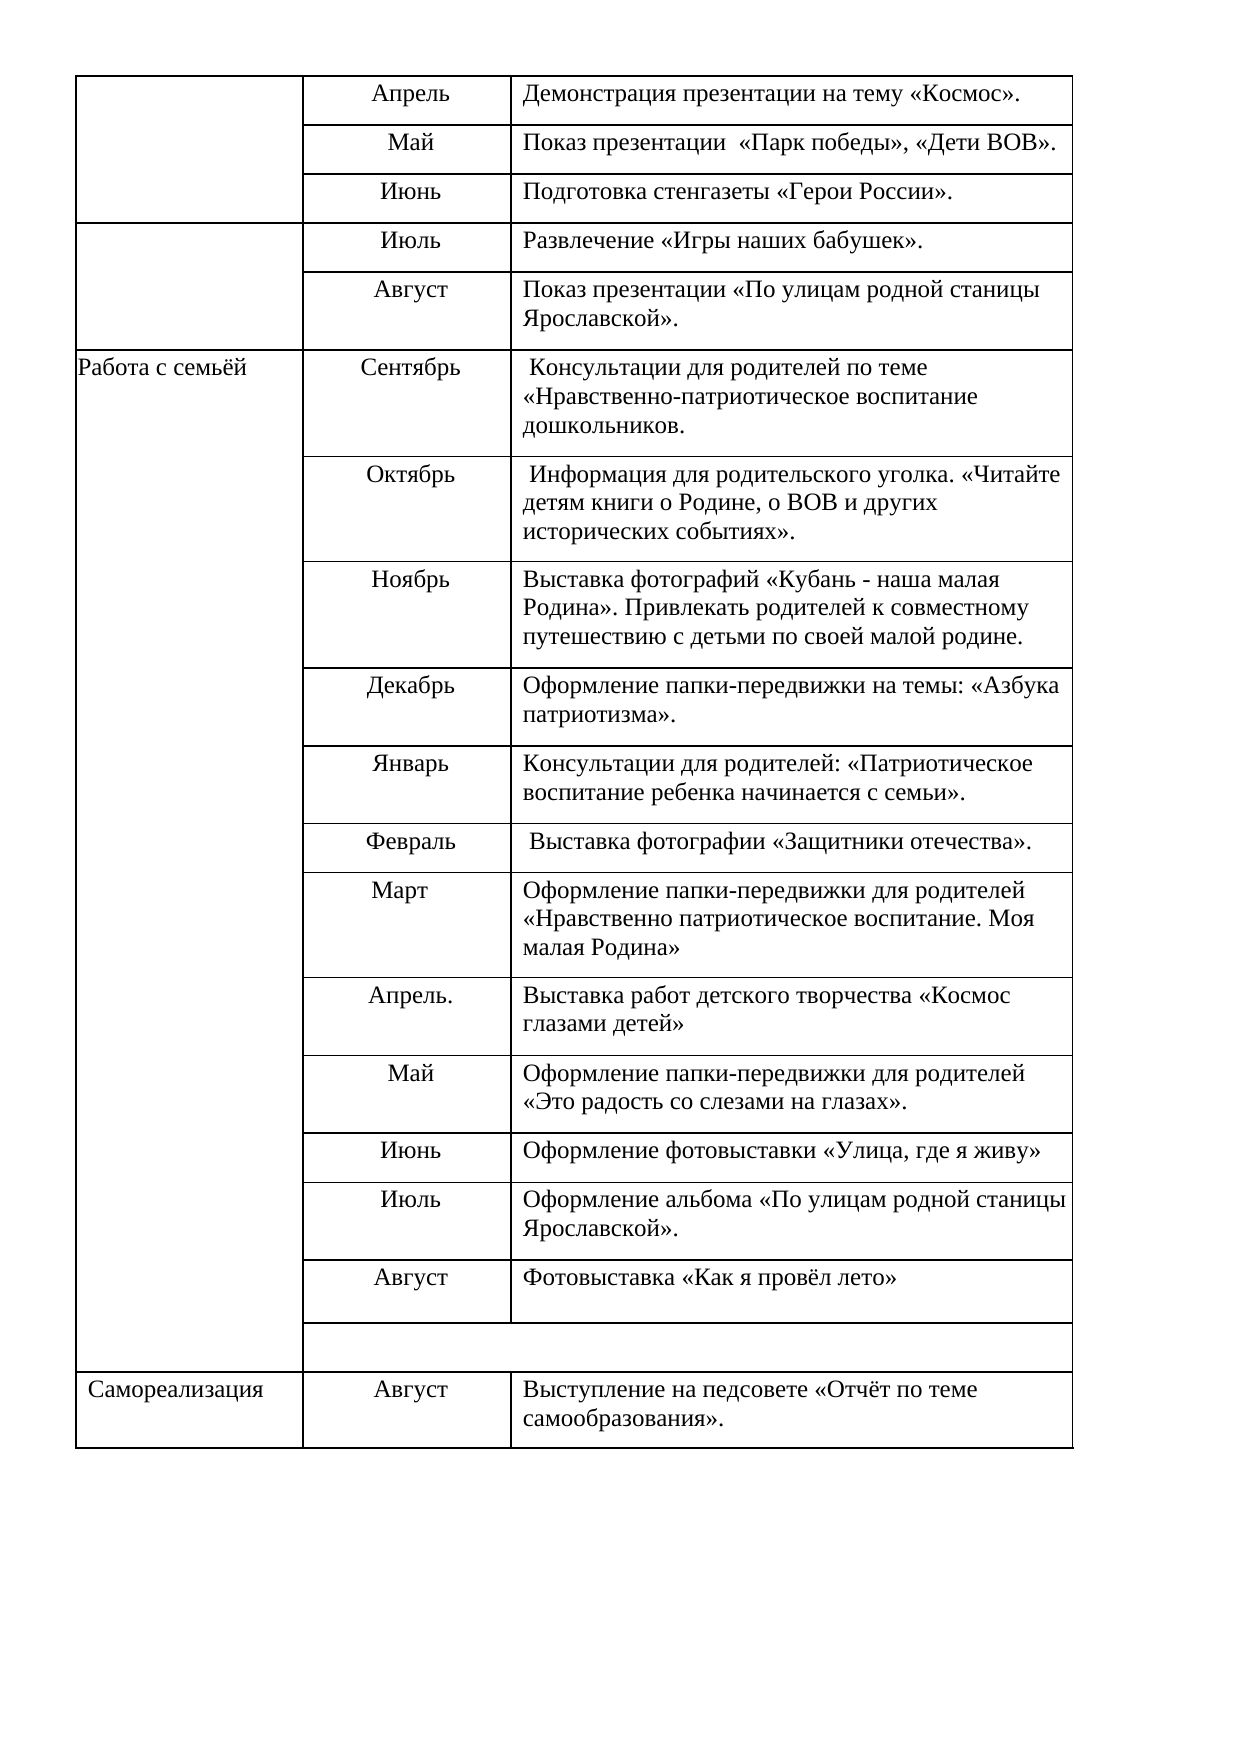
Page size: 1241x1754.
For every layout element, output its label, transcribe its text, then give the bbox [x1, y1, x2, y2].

table_cell Оформление папки-передвижки на темы: «Азбука патриотизма». [512, 669, 1072, 745]
table_cell Октябрь [304, 457, 510, 561]
table_cell Выступление на педсовете «Отчёт по теме самообразования». [512, 1373, 1072, 1447]
table_cell Сентябрь [304, 351, 510, 456]
table_cell Работа с семьёй [77, 351, 302, 1371]
table_cell Демонстрация презентации на тему «Космос». [512, 77, 1072, 124]
table_cell Развлечение «Игры наших бабушек». [512, 224, 1072, 271]
table_cell Оформление альбома «По улицам родной станицы Ярославской». [512, 1183, 1072, 1259]
table_cell Самореализация [77, 1373, 302, 1447]
table_cell Выставка работ детского творчества «Космос глазами детей» [512, 978, 1072, 1054]
table_cell Август [304, 1373, 510, 1447]
table_cell Выставка фотографий «Кубань - наша малая Родина». Привлекать родителей к совместному путешествию с детьми по своей малой родине. [512, 562, 1072, 667]
table_cell Оформление папки-передвижки для родителей «Это радость со слезами на глазах». [512, 1056, 1072, 1132]
table_cell Консультации для родителей: «Патриотическое воспитание ребенка начинается с семьи». [512, 747, 1072, 823]
table_cell [304, 1324, 1072, 1371]
table_cell Июнь [304, 1134, 510, 1181]
table_cell Оформление папки-передвижки для родителей «Нравственно патриотическое воспитание. Моя малая Родина» [512, 873, 1072, 977]
table_cell Апрель. [304, 978, 510, 1054]
table_cell Июнь [304, 175, 510, 222]
table_cell Май [304, 1056, 510, 1132]
table_cell Информация для родительского уголка. «Читайте детям книги о Родине, о ВОВ и других исторических событиях». [512, 457, 1072, 561]
table_cell Показ презентации «Парк победы», «Дети ВОВ». [512, 126, 1072, 173]
table_cell Фотовыставка «Как я провёл лето» [512, 1261, 1072, 1322]
table_cell Оформление фотовыставки «Улица, где я живу» [512, 1134, 1072, 1181]
table_cell Ноябрь [304, 562, 510, 667]
table_cell Март [304, 873, 510, 977]
table_cell Июль [304, 224, 510, 271]
table_cell Май [304, 126, 510, 173]
table_cell Декабрь [304, 669, 510, 745]
table_cell Август [304, 273, 510, 349]
table_cell Показ презентации «По улицам родной станицы Ярославской». [512, 273, 1072, 349]
table_cell Июль [304, 1183, 510, 1259]
table_cell Выставка фотографии «Защитники отечества». [512, 824, 1072, 872]
table_cell Август [304, 1261, 510, 1322]
table_cell Февраль [304, 824, 510, 872]
table_cell [77, 224, 302, 349]
table_cell Консультации для родителей по теме «Нравственно-патриотическое воспитание дошкольников. [512, 351, 1072, 456]
table_cell Январь [304, 747, 510, 823]
table_cell Подготовка стенгазеты «Герои России». [512, 175, 1072, 222]
table_cell Апрель [304, 77, 510, 124]
